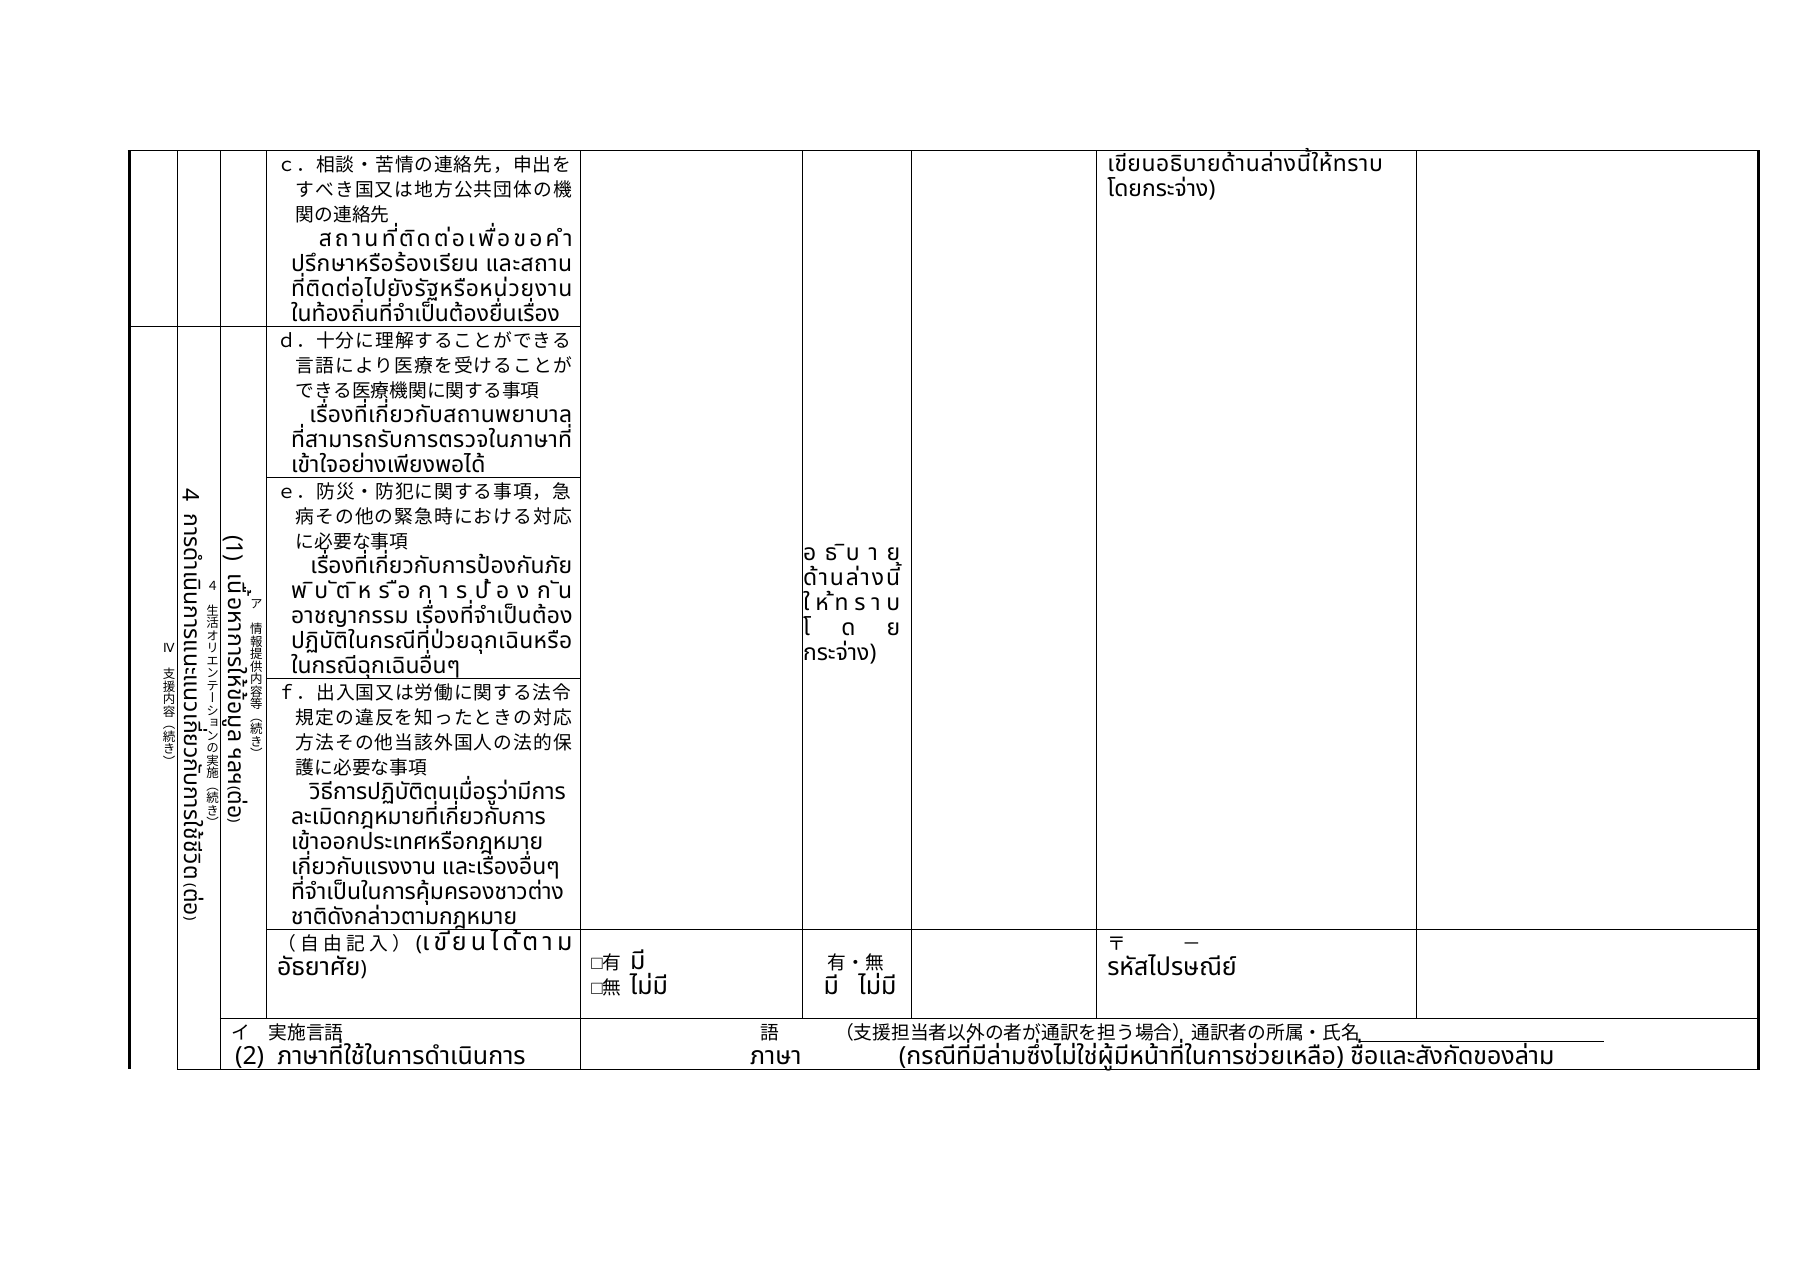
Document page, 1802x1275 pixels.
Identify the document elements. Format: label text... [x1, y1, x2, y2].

table_cell [912, 930, 1096, 1018]
table_cell 語 （支援担当者以外の者が通訳を担う場合）通訳者の所属・氏名 ภาษา (กรณีที่มีล่ามซึ่งไม่ใช่ผู้มีหน้าที่ในการช่วยเหลือ) ชื่อและสังกัดของล่าม [581, 1019, 1757, 1069]
table_cell ｆ．出入国又は労働に関する法令規定の違反を知ったときの対応方法その他当該外国人の法的保護に必要な事項 วิธีการปฏิบัติตนเมื่อรูว่ามีการละเมิดกฎหมายที่เกี่ยวกับการเข้าออกประเทศหรือกฎหมายเกี่ยวกับแรงงาน และเรื่องอื่นๆ ที่จำเป็นในการคุ้มครองชาวต่างชาติดังกล่าวตามกฎหมาย [267, 679, 580, 929]
table_cell ア 情報提供内容等（続き） (1) เนื้อหาการให้ข้อมูล ฯลฯ (ต่อ) [221, 327, 266, 1018]
table_cell ｃ．相談・苦情の連絡先，申出をすべき国又は地方公共団体の機関の連絡先 สถานที่ติดต่อเพื่อขอคำปรึกษาหรือร้องเรียน และสถานที่ติดต่อไปยังรัฐหรือหน่วยงานในท้องถิ่นที่จำเป็นต้องยื่นเรื่อง [267, 151, 580, 326]
table_cell 〒 － รหัสไปรษณีย์ [1097, 930, 1416, 1018]
table_cell イ 実施言語 (2) ภาษาที่ใช้ในการดำเนินการ [221, 1019, 580, 1069]
table_cell [1417, 930, 1757, 1018]
table_cell 有・無 มี ไม่มี [803, 930, 911, 1018]
table_cell ｄ．十分に理解することができる言語により医療を受けることができる医療機関に関する事項 เรื่องที่เกี่ยวกับสถานพยาบาลที่สามารถรับการตรวจในภาษาที่เข้าใจอย่างเพียงพอได้ [267, 327, 580, 477]
table_cell Ⅳ 支援内容（続き） IV เนื้อหาการช่วบเหลือ (ต่อ) [131, 327, 177, 1069]
table_cell ｅ．防災・防犯に関する事項，急病その他の緊急時における対応に必要な事項 เรื่องที่เกี่ยวกับการป้องกันภัยพิบัติหรือการป้องกันอาชญากรรม เรื่องที่จำเป็นต้องปฏิบัติในกรณีที่ป่วยฉุกเฉินหรือในกรณีฉุกเฉินอื่นๆ [267, 478, 580, 678]
table_cell □有 มี □無 ไม่มี [581, 930, 802, 1018]
table_cell ４ 生活オリエンテーションの実施（続き） 4 การดำเนินการแนะแนวเกี่ยวกับการใช้ชีวิต (ต่อ) [178, 327, 220, 1069]
table_cell （自由記入）(เขียนได้ตามอัธยาศัย) [267, 930, 580, 1018]
